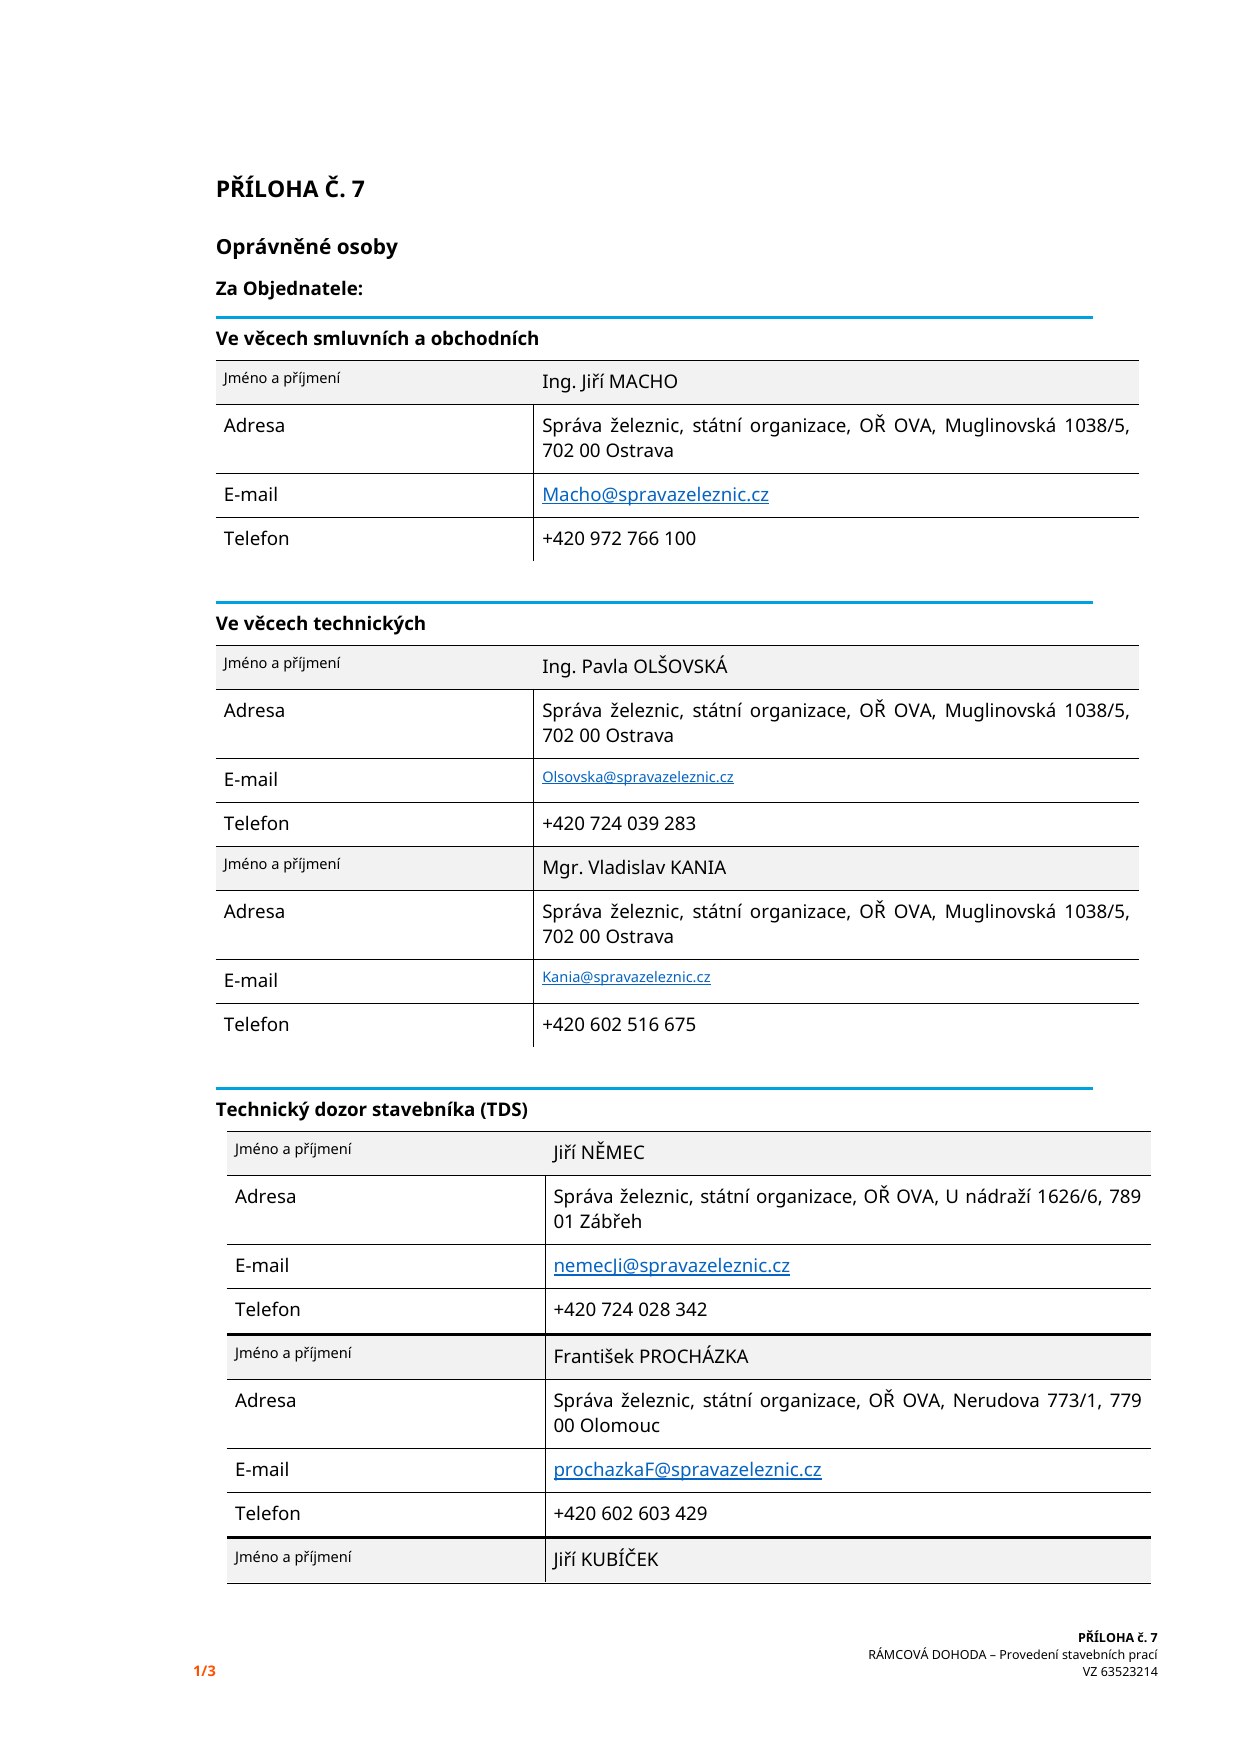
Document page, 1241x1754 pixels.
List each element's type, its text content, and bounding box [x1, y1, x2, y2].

table_cell Telefon [227, 1493, 545, 1536]
table_cell E-mail [227, 1449, 545, 1492]
text Příloha č. 7 [216, 172, 1093, 204]
table_header Jméno a příjmení [227, 1132, 545, 1175]
table_cell Telefon [216, 803, 533, 846]
table_cell Telefon [216, 518, 533, 561]
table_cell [546, 1380, 1151, 1448]
table_cell Správa železnic, státní organizace, OŘ OVA, Muglinovská 1038/5, 702 00 Ostrava [534, 891, 1139, 959]
table_cell Macho@spravazeleznic.cz [534, 474, 1139, 517]
table_header Ing. Jiří MACHO [534, 361, 1139, 404]
table_cell E-mail [216, 474, 533, 517]
table_cell Kania@spravazeleznic.cz [534, 960, 1139, 1003]
table_cell Jméno a příjmení [227, 1336, 545, 1379]
table_cell +420 602 516 675 [534, 1004, 1139, 1047]
table_cell Správa železnic, státní organizace, OŘ OVA, U nádraží 1626/6, 789 01 Zábřeh [546, 1176, 1151, 1244]
table_cell E-mail [227, 1245, 545, 1288]
table_cell Adresa [216, 405, 533, 473]
table_cell Jméno a příjmení [216, 847, 533, 890]
table_header Ing. Pavla OLŠOVSKÁ [534, 646, 1139, 689]
table_cell Telefon [216, 1004, 533, 1047]
table_cell Adresa [227, 1176, 545, 1244]
table_cell Správa železnic, státní organizace, OŘ OVA, Muglinovská 1038/5, 702 00 Ostrava [534, 405, 1139, 473]
table_cell prochazkaF@spravazeleznic.cz [546, 1449, 1151, 1492]
table_cell Olsovska@spravazeleznic.cz [534, 759, 1139, 802]
table_cell nemecJi@spravazeleznic.cz [546, 1245, 1151, 1288]
table_header Jméno a příjmení [216, 361, 534, 404]
table_cell Adresa [216, 690, 533, 758]
table_cell E-mail [216, 759, 533, 802]
table_cell Adresa [216, 891, 533, 959]
table_cell František PROCHÁZKA [546, 1336, 1151, 1379]
table_cell Mgr. Vladislav KANIA [534, 847, 1139, 890]
table_cell Jméno a příjmení [227, 1539, 545, 1582]
table_cell +420 972 766 100 [534, 518, 1139, 561]
text Oprávněné osoby [216, 232, 1093, 260]
text Za Objednatele: [216, 276, 1093, 301]
table_cell +420 724 028 342 [546, 1289, 1151, 1332]
text Ve věcech smluvních a obchodních [216, 319, 1093, 351]
table_cell Jiří KUBÍČEK [546, 1539, 1151, 1582]
table_cell +420 724 039 283 [534, 803, 1139, 846]
table_cell Správa železnic, státní organizace, OŘ OVA, Muglinovská 1038/5, 702 00 Ostrava [534, 690, 1139, 758]
table_header Jiří NĚMEC [545, 1132, 1151, 1175]
table_cell Adresa [227, 1380, 545, 1448]
text Ve věcech technických [216, 604, 1093, 636]
text Technický dozor stavebníka (TDS) [216, 1090, 1093, 1122]
table_cell Telefon [227, 1289, 545, 1332]
table_cell +420 602 603 429 [546, 1493, 1151, 1536]
table_header Jméno a příjmení [216, 646, 534, 689]
table_cell E-mail [216, 960, 533, 1003]
